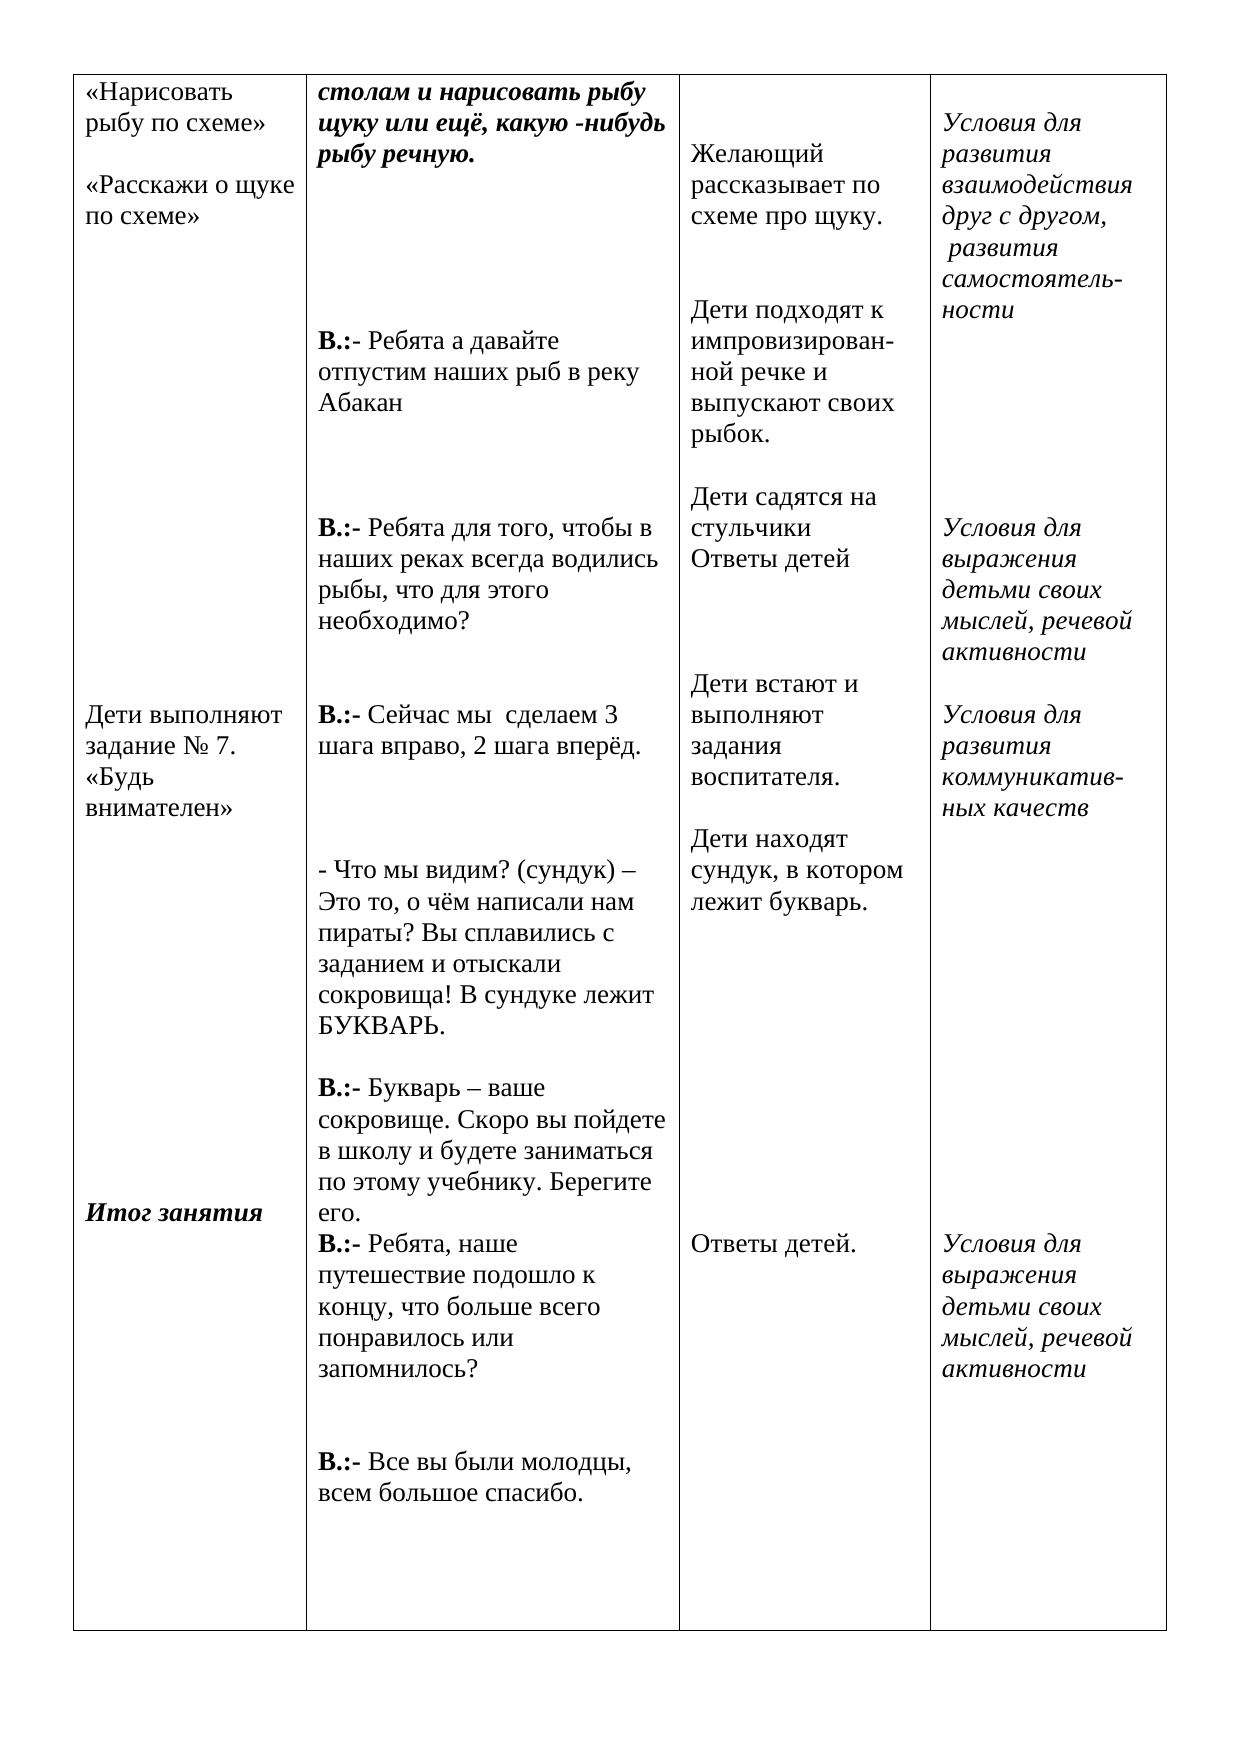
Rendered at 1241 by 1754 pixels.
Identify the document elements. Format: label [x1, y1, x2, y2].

table_cell [307, 75, 679, 1630]
table_cell [680, 75, 930, 1630]
table_cell [74, 75, 306, 1630]
table_cell [931, 75, 1166, 1630]
